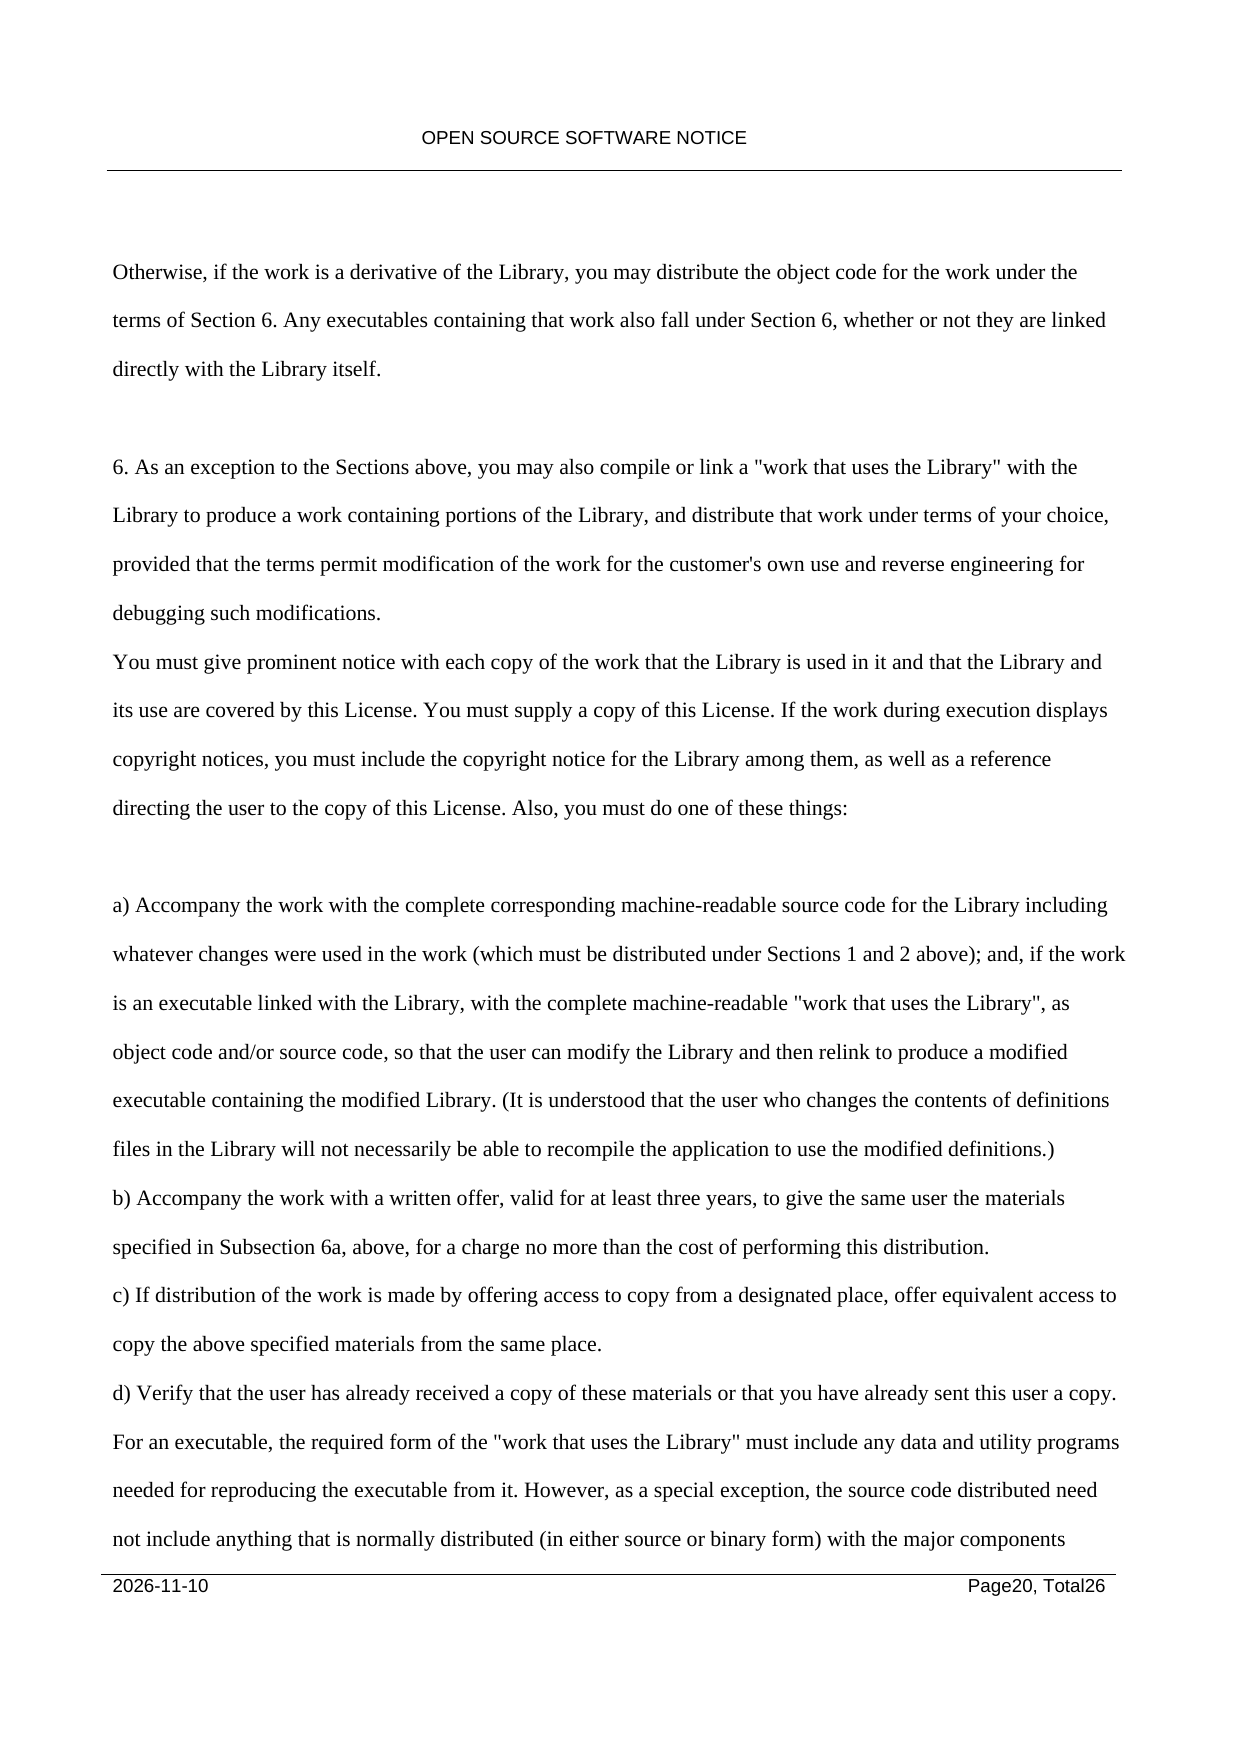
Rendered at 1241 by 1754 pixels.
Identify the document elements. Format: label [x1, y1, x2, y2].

text [112, 206, 1128, 1555]
